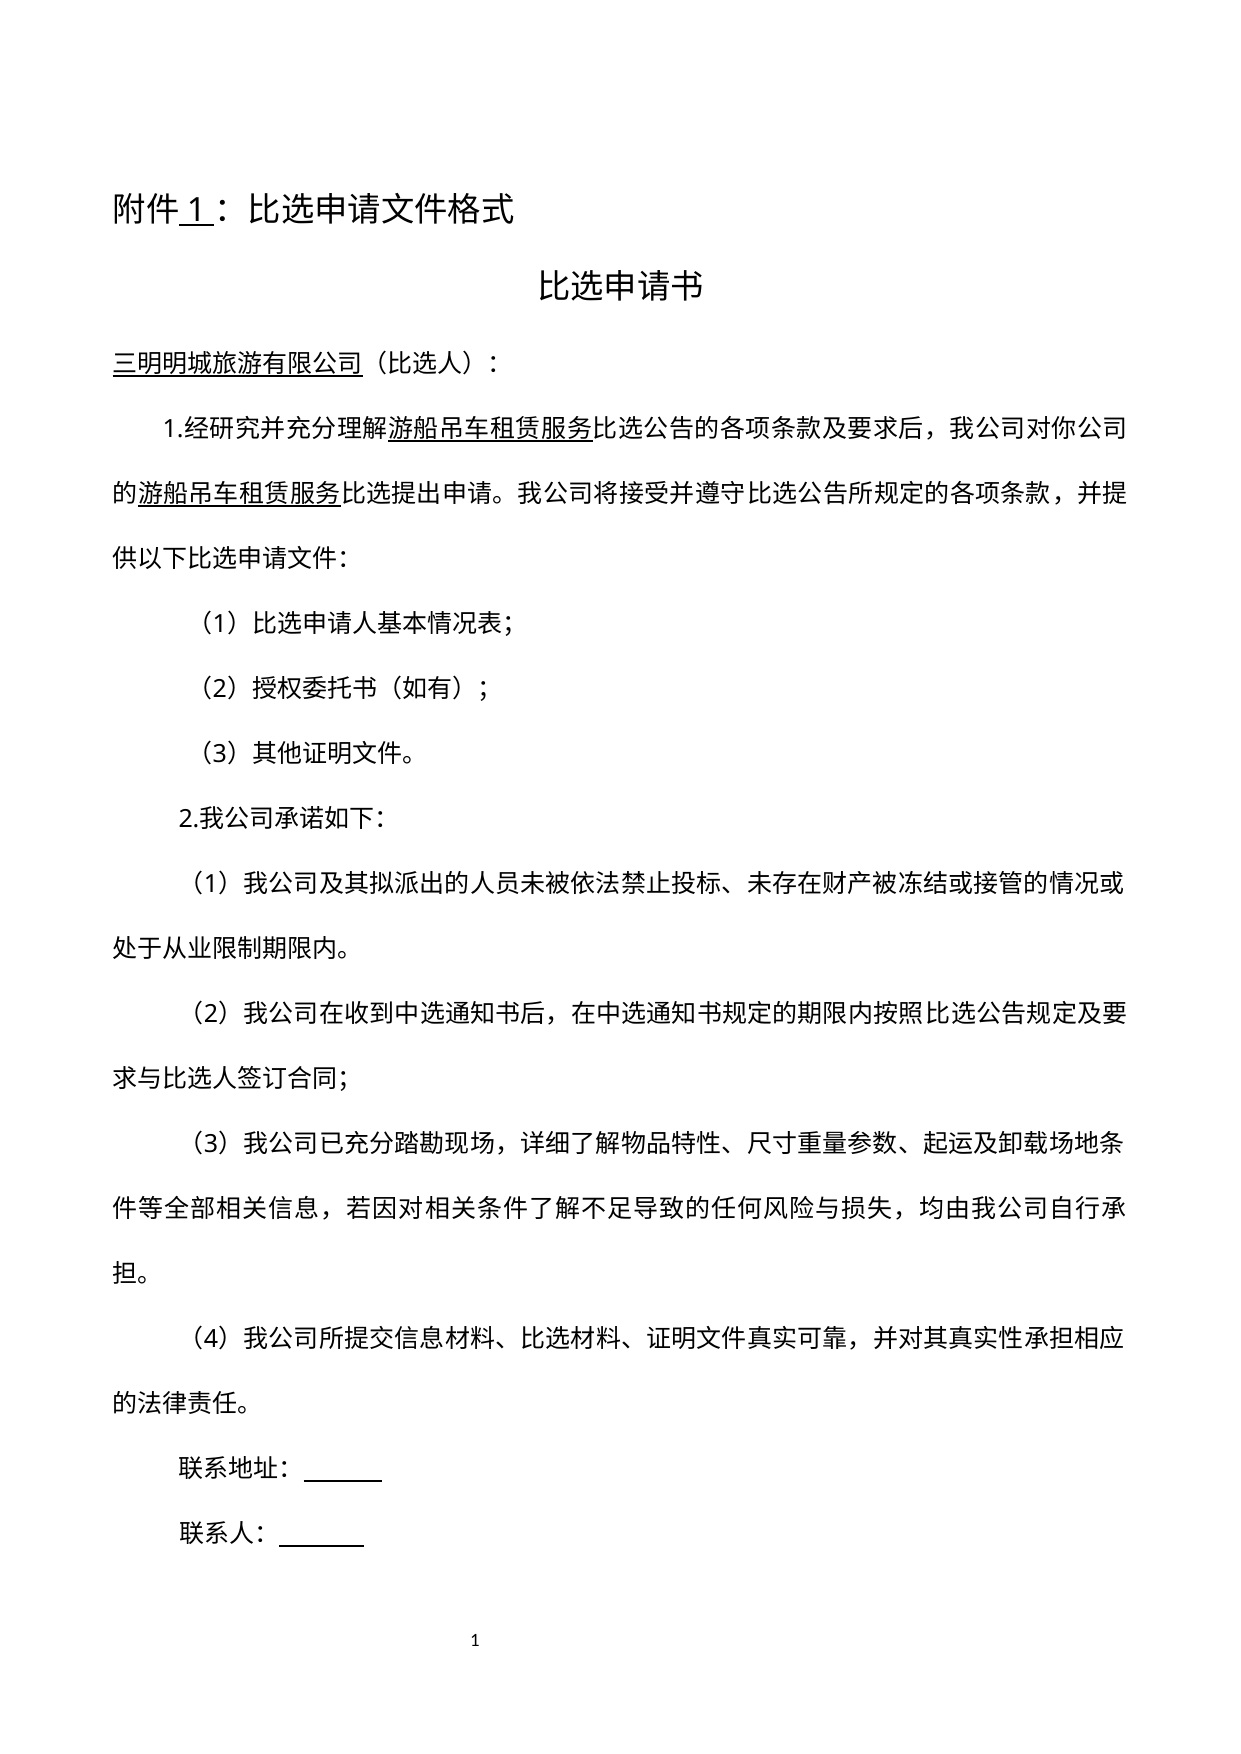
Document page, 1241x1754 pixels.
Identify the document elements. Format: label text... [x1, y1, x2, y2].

text （1）比选申请人基本情况表； [112, 589, 1128, 654]
text 附件 1 ：比选申请文件格式 [112, 174, 1128, 239]
text 联系地址： [112, 1434, 1128, 1499]
text （1）我公司及其拟派出的人员未被依法禁止投标、未存在财产被冻结或接管的情况或处于从业限制期限内。 [112, 849, 1128, 979]
text （2）我公司在收到中选通知书后，在中选通知书规定的期限内按照比选公告规定及要求与比选人签订合同； [112, 979, 1128, 1109]
text 比选申请书 [112, 252, 1128, 317]
list （2）授权委托书（如有）； [112, 654, 1128, 719]
list 1.经研究并充分理解游船吊车租赁服务比选公告的各项条款及要求后，我公司对你公司的游船吊车租赁服务比选提出申请。我公司将接受并遵守比选公告所规定的各项条款，并提供以下比选申请文件： [112, 394, 1128, 589]
text （3）我公司已充分踏勘现场，详细了解物品特性、尺寸重量参数、起运及卸载场地条件等全部相关信息，若因对相关条件了解不足导致的任何风险与损失，均由我公司自行承担。 [112, 1109, 1128, 1304]
text 2.我公司承诺如下： [112, 784, 1128, 849]
list （3）其他证明文件。 [112, 719, 1128, 784]
text 三明明城旅游有限公司（比选人）： [112, 329, 1128, 394]
text 联系人： [112, 1499, 1128, 1564]
text （4）我公司所提交信息材料、比选材料、证明文件真实可靠，并对其真实性承担相应的法律责任。 [112, 1304, 1128, 1434]
